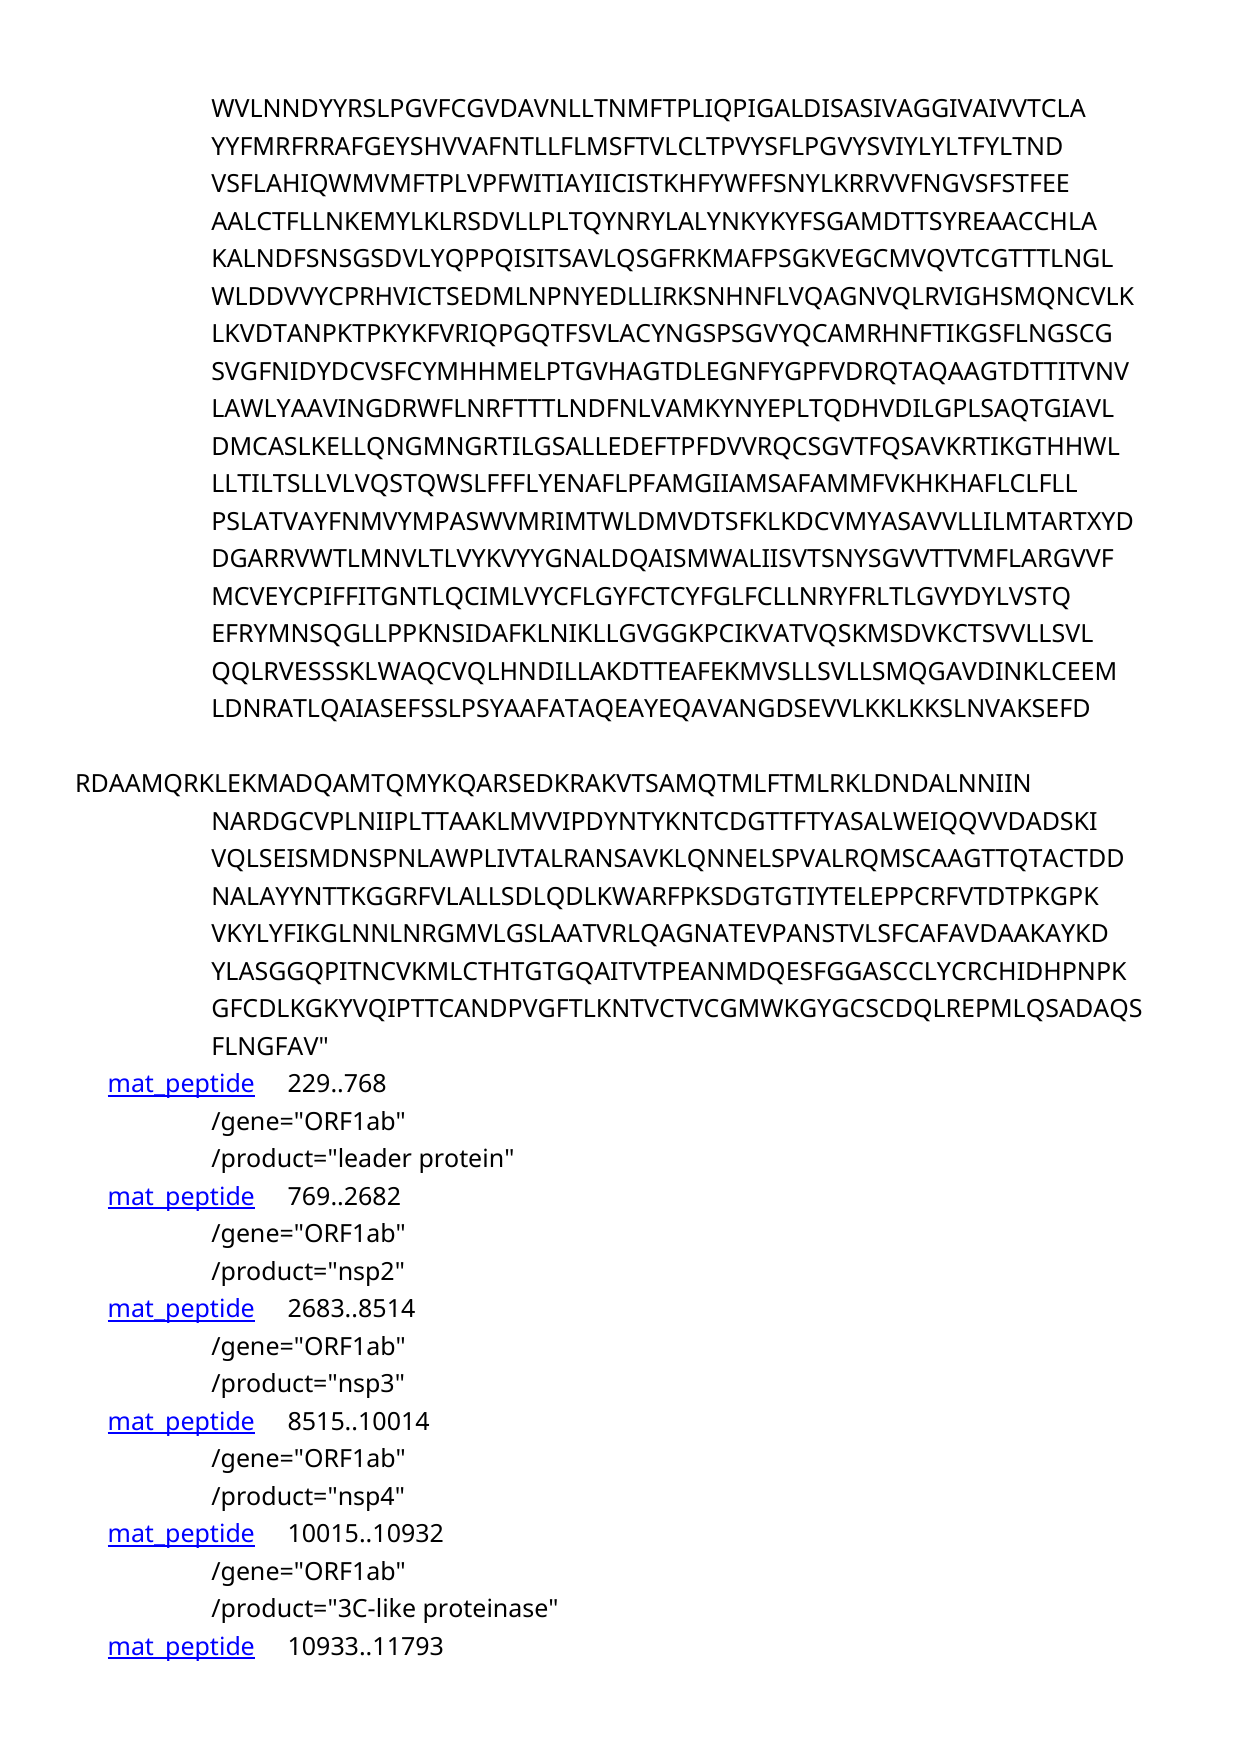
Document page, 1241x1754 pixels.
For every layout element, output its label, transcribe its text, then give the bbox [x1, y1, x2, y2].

text /product="3C-like proteinase" [75, 1589, 1165, 1627]
text SVGFNIDYDCVSFCYMHHMELPTGVHAGTDLEGNFYGPFVDRQTAQAAGTDTTITVNV [75, 352, 1165, 389]
text /gene="ORF1ab" [75, 1214, 1165, 1252]
text GFCDLKGKYVQIPTTCANDPVGFTLKNTVCTVCGMWKGYGCSCDQLREPMLQSADAQS [75, 989, 1165, 1027]
text RDAAMQRKLEKMADQAMTQMYKQARSEDKRAKVTSAMQTMLFTMLRKLDNDALNNIIN [75, 727, 1165, 802]
text FLNGFAV" [75, 1027, 1165, 1064]
text LAWLYAAVINGDRWFLNRFTTTLNDFNLVAMKYNYEPLTQDHVDILGPLSAQTGIAVL [75, 389, 1165, 427]
text /product="nsp4" [75, 1477, 1165, 1514]
text WLDDVVYCPRHVICTSEDMLNPNYEDLLIRKSNHNFLVQAGNVQLRVIGHSMQNCVLK [75, 277, 1165, 314]
text /product="nsp3" [75, 1364, 1165, 1402]
text YYFMRFRRAFGEYSHVVAFNTLLFLMSFTVLCLTPVYSFLPGVYSVIYLYLTFYLTND [75, 127, 1165, 164]
text DGARRVWTLMNVLTLVYKVYYGNALDQAISMWALIISVTSNYSGVVTTVMFLARGVVF [75, 539, 1165, 577]
text VQLSEISMDNSPNLAWPLIVTALRANSAVKLQNNELSPVALRQMSCAAGTTQTACTDD [75, 839, 1165, 877]
text /gene="ORF1ab" [75, 1552, 1165, 1589]
text mat_peptide 8515..10014 [75, 1402, 1165, 1439]
text VSFLAHIQWMVMFTPLVPFWITIAYIICISTKHFYWFFSNYLKRRVVFNGVSFSTFEE [75, 164, 1165, 202]
text mat_peptide 2683..8514 [75, 1289, 1165, 1327]
text NARDGCVPLNIIPLTTAAKLMVVIPDYNTYKNTCDGTTFTYASALWEIQQVVDADSKI [75, 802, 1165, 839]
text /product="nsp2" [75, 1252, 1165, 1289]
text DMCASLKELLQNGMNGRTILGSALLEDEFTPFDVVRQCSGVTFQSAVKRTIKGTHHWL [75, 427, 1165, 464]
text mat_peptide 10933..11793 [75, 1627, 1165, 1664]
text QQLRVESSSKLWAQCVQLHNDILLAKDTTEAFEKMVSLLSVLLSMQGAVDINKLCEEM [75, 652, 1165, 689]
text YLASGGQPITNCVKMLCTHTGTGQAITVTPEANMDQESFGGASCCLYCRCHIDHPNPK [75, 952, 1165, 989]
text /gene="ORF1ab" [75, 1439, 1165, 1477]
text AALCTFLLNKEMYLKLRSDVLLPLTQYNRYLALYNKYKYFSGAMDTTSYREAACCHLA [75, 202, 1165, 239]
text LDNRATLQAIASEFSSLPSYAAFATAQEAYEQAVANGDSEVVLKKLKKSLNVAKSEFD [75, 689, 1165, 727]
text WVLNNDYYRSLPGVFCGVDAVNLLTNMFTPLIQPIGALDISASIVAGGIVAIVVTCLA [75, 89, 1165, 127]
text KALNDFSNSGSDVLYQPPQISITSAVLQSGFRKMAFPSGKVEGCMVQVTCGTTTLNGL [75, 239, 1165, 277]
text EFRYMNSQGLLPPKNSIDAFKLNIKLLGVGGKPCIKVATVQSKMSDVKCTSVVLLSVL [75, 614, 1165, 652]
text /product="leader protein" [75, 1139, 1165, 1177]
text mat_peptide 229..768 [75, 1064, 1165, 1102]
text VKYLYFIKGLNNLNRGMVLGSLAATVRLQAGNATEVPANSTVLSFCAFAVDAAKAYKD [75, 914, 1165, 952]
text LLTILTSLLVLVQSTQWSLFFFLYENAFLPFAMGIIAMSAFAMMFVKHKHAFLCLFLL [75, 464, 1165, 502]
text /gene="ORF1ab" [75, 1327, 1165, 1364]
text LKVDTANPKTPKYKFVRIQPGQTFSVLACYNGSPSGVYQCAMRHNFTIKGSFLNGSCG [75, 314, 1165, 352]
text mat_peptide 769..2682 [75, 1177, 1165, 1214]
text mat_peptide 10015..10932 [75, 1514, 1165, 1552]
text NALAYYNTTKGGRFVLALLSDLQDLKWARFPKSDGTGTIYTELEPPCRFVTDTPKGPK [75, 877, 1165, 914]
text /gene="ORF1ab" [75, 1102, 1165, 1139]
text MCVEYCPIFFITGNTLQCIMLVYCFLGYFCTCYFGLFCLLNRYFRLTLGVYDYLVSTQ [75, 577, 1165, 614]
text PSLATVAYFNMVYMPASWVMRIMTWLDMVDTSFKLKDCVMYASAVVLLILMTARTXYD [75, 502, 1165, 539]
